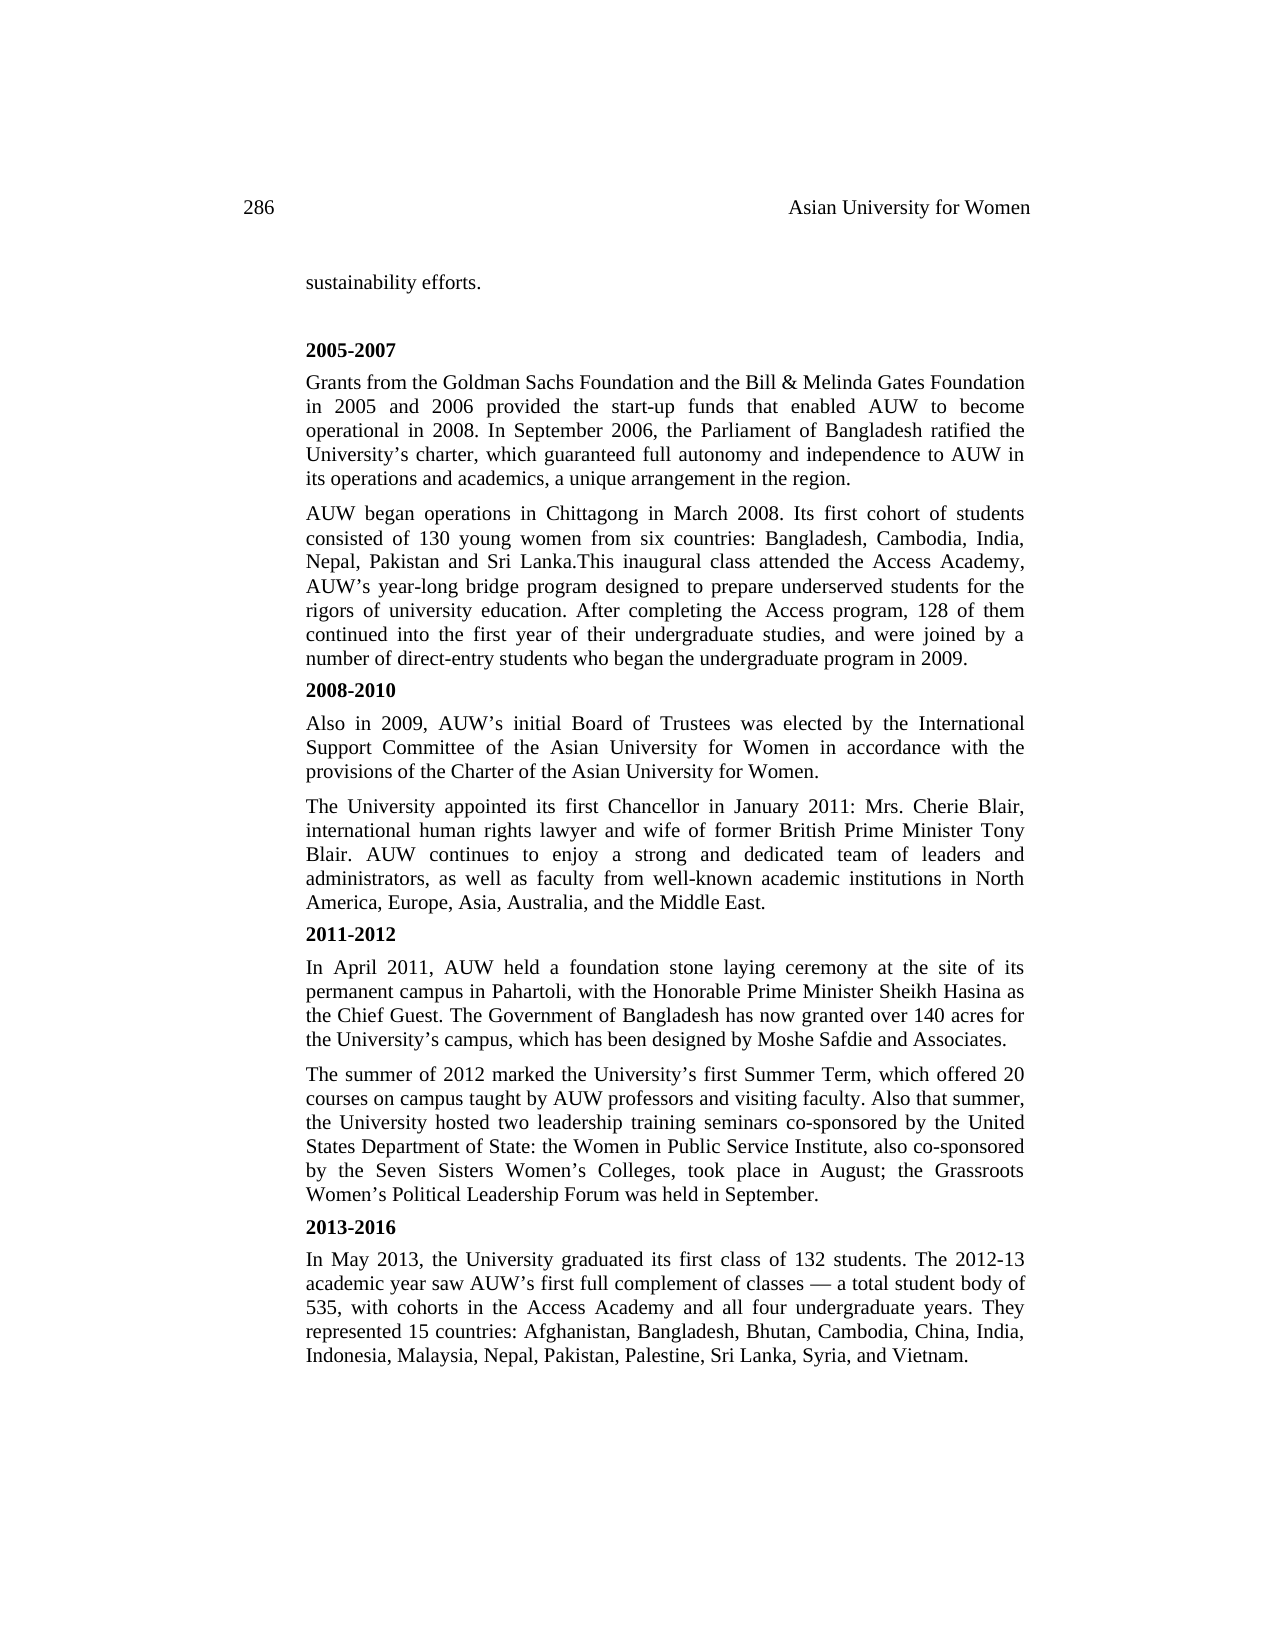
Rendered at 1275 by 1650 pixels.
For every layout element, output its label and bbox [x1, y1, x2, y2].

table_cell [238, 263, 1037, 1367]
